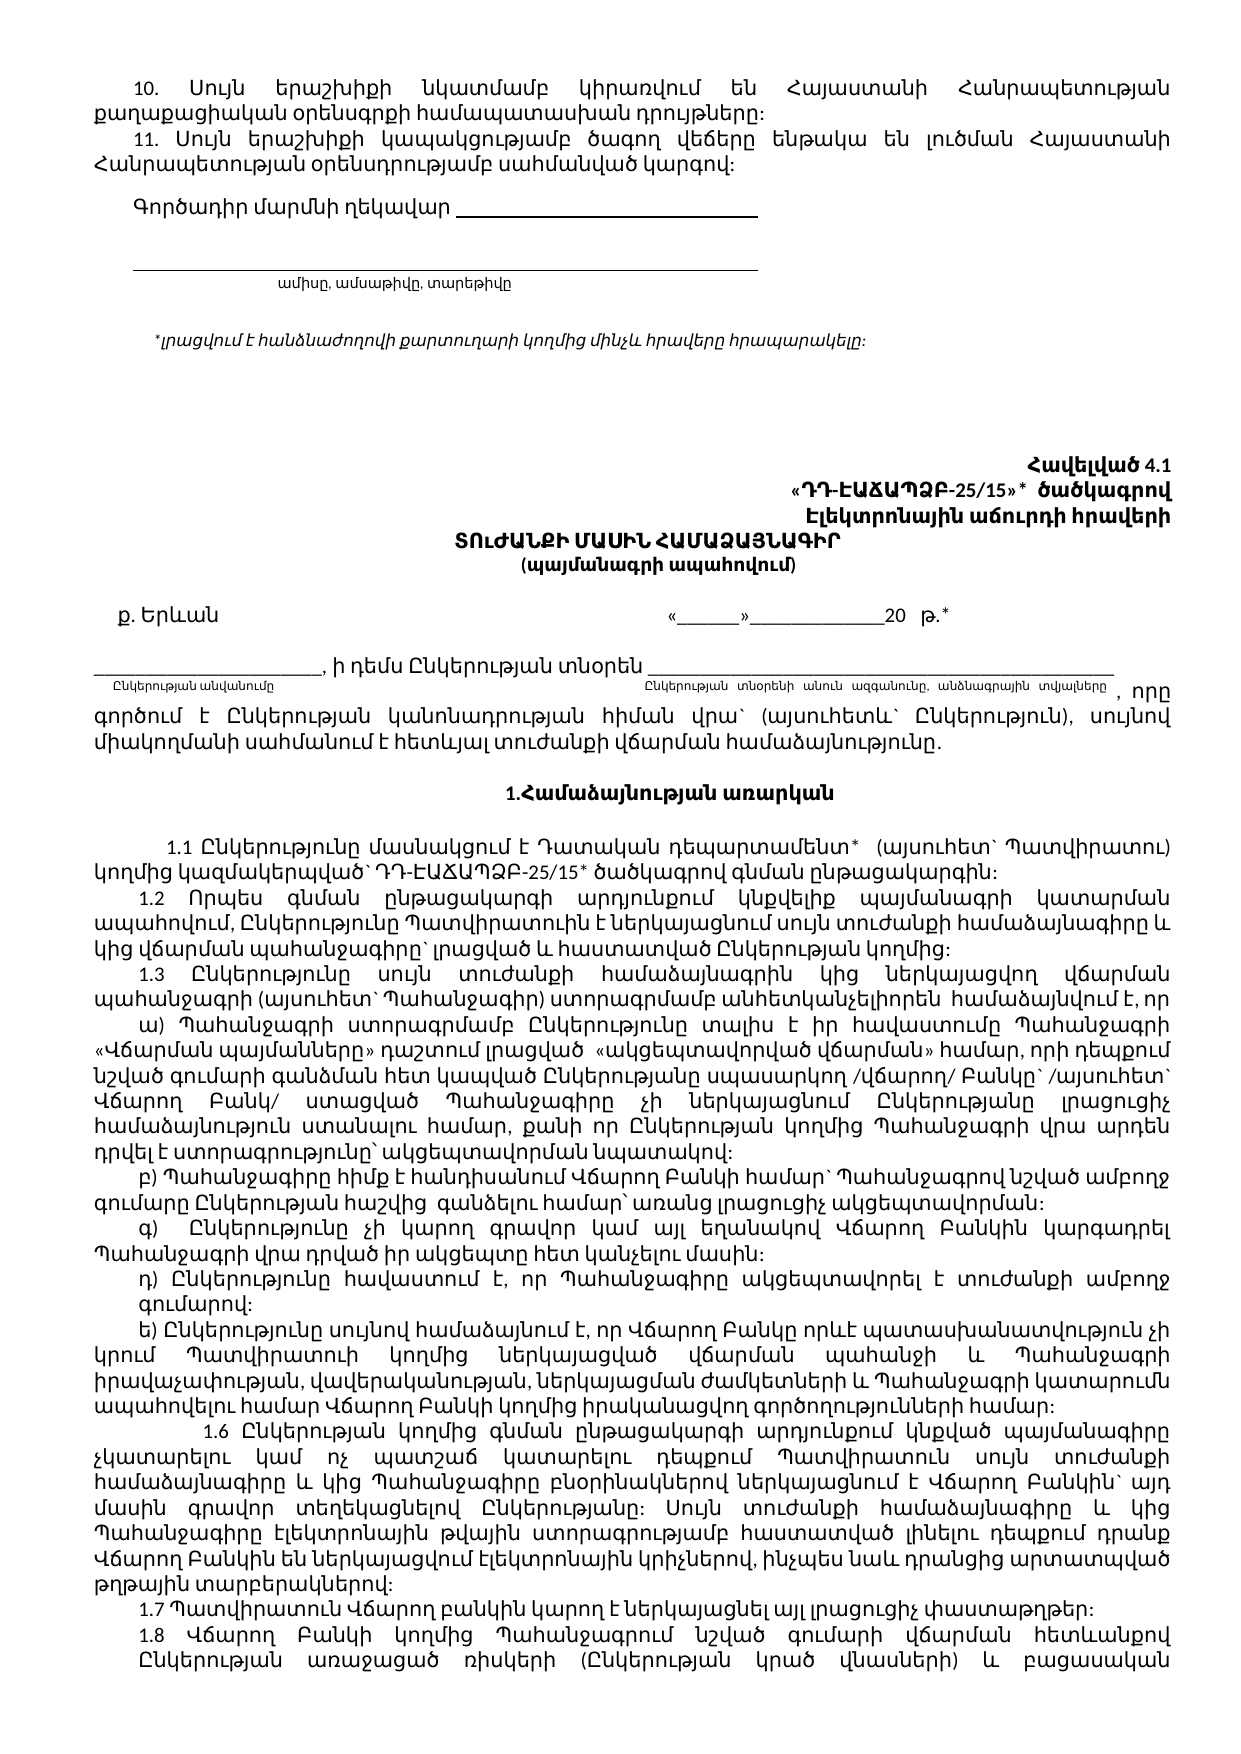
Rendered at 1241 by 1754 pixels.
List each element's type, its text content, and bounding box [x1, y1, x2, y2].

text 1.7 Պատվիրատուն Վճարող բանկին կարող է ներկայացնել այլ լրացուցիչ փաստաթղթեր: [138, 1597, 1171, 1622]
text ք. Երևան «______»_____________20 թ.* [94, 602, 1171, 627]
text Հավելված 4.1 [94, 452, 1171, 477]
text Ընկերության անվանումը Ընկերության տնօրենի անուն ազգանունը, անձնագրային տվյալները , որը գործում է Ընկերության կանոնադրության հիման վրա` (այսուհետև` Ընկերություն), սույնով միակողմանի սահմանում է հետևյալ տուժանքի վճարման համաձայնությունը. [94, 678, 1171, 754]
text 1.6 Ընկերության կողմից գնման ընթացակարգի արդյունքում կնքված պայմանագիրը չկատարելու կամ ոչ պատշաճ կատարելու դեպքում Պատվիրատուն սույն տուժանքի համաձայնագիրը և կից Պահանջագիրը բնօրինակներով ներկայացնում է Վճարող Բանկին` այդ մասին գրավոր տեղեկացնելով Ընկերությանը: Սույն տուժանքի համաձայնագիրը և կից Պահանջագիրը էլեկտրոնային թվային ստորագրությամբ հաստատված լինելու դեպքում դրանք Վճարող Բանկին են ներկայացվում էլեկտրոնային կրիչներով, ինչպես նաև դրանցից արտատպված թղթային տարբերակներով: [94, 1419, 1171, 1597]
text Էլեկտրոնային աճուրդի հրավերի [94, 503, 1171, 528]
text բ) Պահանջագիրը հիմք է հանդիսանում Վճարող Բանկի համար` Պահանջագրով նշված ամբողջ գումարը Ընկերության հաշվից գանձելու համար՝ առանց լրացուցիչ ակցեպտավորման: [94, 1164, 1171, 1215]
text 1.1 Ընկերությունը մասնակցում է Դատական դեպարտամենտ* (այսուհետ` Պատվիրատու) կողմից կազմակերպված` ԴԴ-ԷԱՃԱՊՁԲ-25/15* ծածկագրով գնման ընթացակարգին: [94, 834, 1171, 885]
text դ) Ընկերությունը հավաստում է, որ Պահանջագիրը ակցեպտավորել է տուժանքի ամբողջ գումարով: [138, 1266, 1171, 1317]
text 10. Սույն երաշխիքի նկատմամբ կիրառվում են Հայաստանի Հանրապետության քաղաքացիական օրենսգրքի համապատասխան դրույթները: [94, 75, 1171, 126]
text ______________________, ի դեմս Ընկերության տնօրեն _____________________________________________ [94, 653, 1171, 678]
text 1.2 Որպես գնման ընթացակարգի արդյունքում կնքվելիք պայմանագրի կատարման ապահովում, Ընկերությունը Պատվիրատուին է ներկայացնում սույն տուժանքի համաձայնագիրը և կից վճարման պահանջագիրը` լրացված և հաստատված Ընկերության կողմից: [94, 885, 1171, 961]
text գ) Ընկերությունը չի կարող գրավոր կամ այլ եղանակով Վճարող Բանկին կարգադրել Պահանջագրի վրա դրված իր ակցեպտը հետ կանչելու մասին: [94, 1215, 1171, 1266]
text «ԴԴ-ԷԱՃԱՊՁԲ-25/15»* ծածկագրով [94, 477, 1171, 503]
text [138, 1622, 1171, 1673]
text ՏՈւԺԱՆՔԻ ՄԱՍԻՆ ՀԱՄԱՁԱՅՆԱԳԻՐ [94, 528, 1171, 554]
text 11. Սույն երաշխիքի կապակցությամբ ծագող վեճերը ենթակա են լուծման Հայաստանի Հանրապետության օրենսդրությամբ սահմանված կարգով: [94, 126, 1171, 177]
text ա) Պահանջագրի ստորագրմամբ Ընկերությունը տալիս է իր հավաստումը Պահանջագրի «Վճարման պայմանները» դաշտում լրացված «ակցեպտավորված վճարման» համար, որի դեպքում նշված գումարի գանձման հետ կապված Ընկերությանը սպասարկող /վճարող/ Բանկը` /այսուհետ` Վճարող Բանկ/ ստացված Պահանջագիրը չի ներկայացնում Ընկերությանը լրացուցիչ համաձայնություն ստանալու համար, քանի որ Ընկերության կողմից Պահանջագրի վրա արդեն դրվել է ստորագրությունը՝ ակցեպտավորման նպատակով: [94, 1012, 1171, 1164]
text 1.3 Ընկերությունը սույն տուժանքի համաձայնագրին կից ներկայացվող վճարման պահանջագրի (այսուհետ` Պահանջագիր) ստորագրմամբ անհետկանչելիորեն համաձայնվում է, որ [94, 961, 1171, 1012]
text ե) Ընկերությունը սույնով համաձայնում է, որ Վճարող Բանկը որևէ պատասխանատվություն չի կրում Պատվիրատուի կողմից ներկայացված վճարման պահանջի և Պահանջագրի իրավաչափության, վավերականության, ներկայացման ժամկետների և Պահանջագրի կատարումն ապահովելու համար Վճարող Բանկի կողմից իրականացվող գործողությունների համար: [94, 1317, 1171, 1419]
text *լրացվում է հանձնաժողովի քարտուղարի կողմից մինչև հրավերը հրապարակելը: [94, 330, 1171, 350]
text ամիսը, ամսաթիվը, տարեթիվը [94, 274, 1171, 304]
text (պայմանագրի ապահովում) [94, 554, 1171, 577]
text Գործադիր մարմնի ղեկավար [94, 194, 1171, 220]
text 1.Համաձայնության առարկան [169, 780, 1171, 805]
